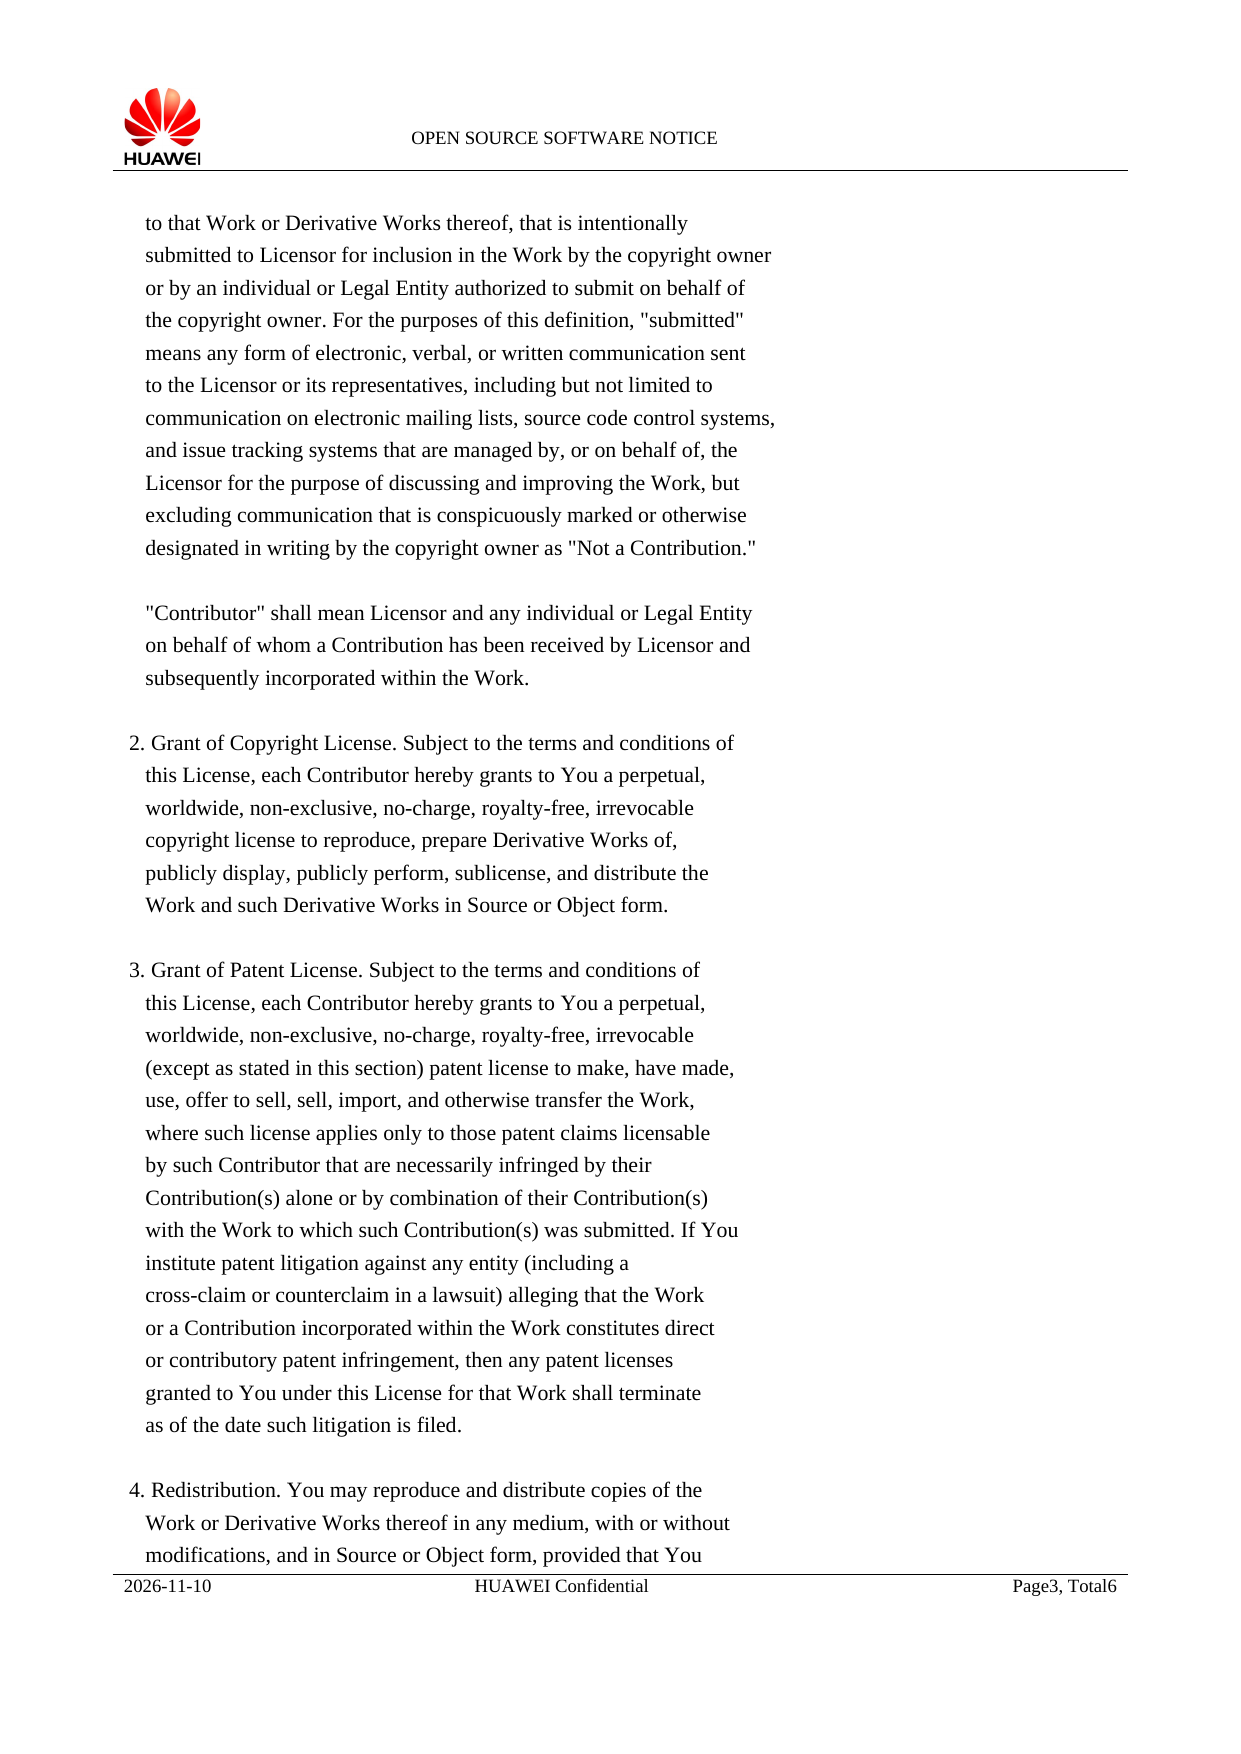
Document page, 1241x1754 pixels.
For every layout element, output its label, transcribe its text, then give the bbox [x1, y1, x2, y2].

picture [124, 88, 201, 165]
